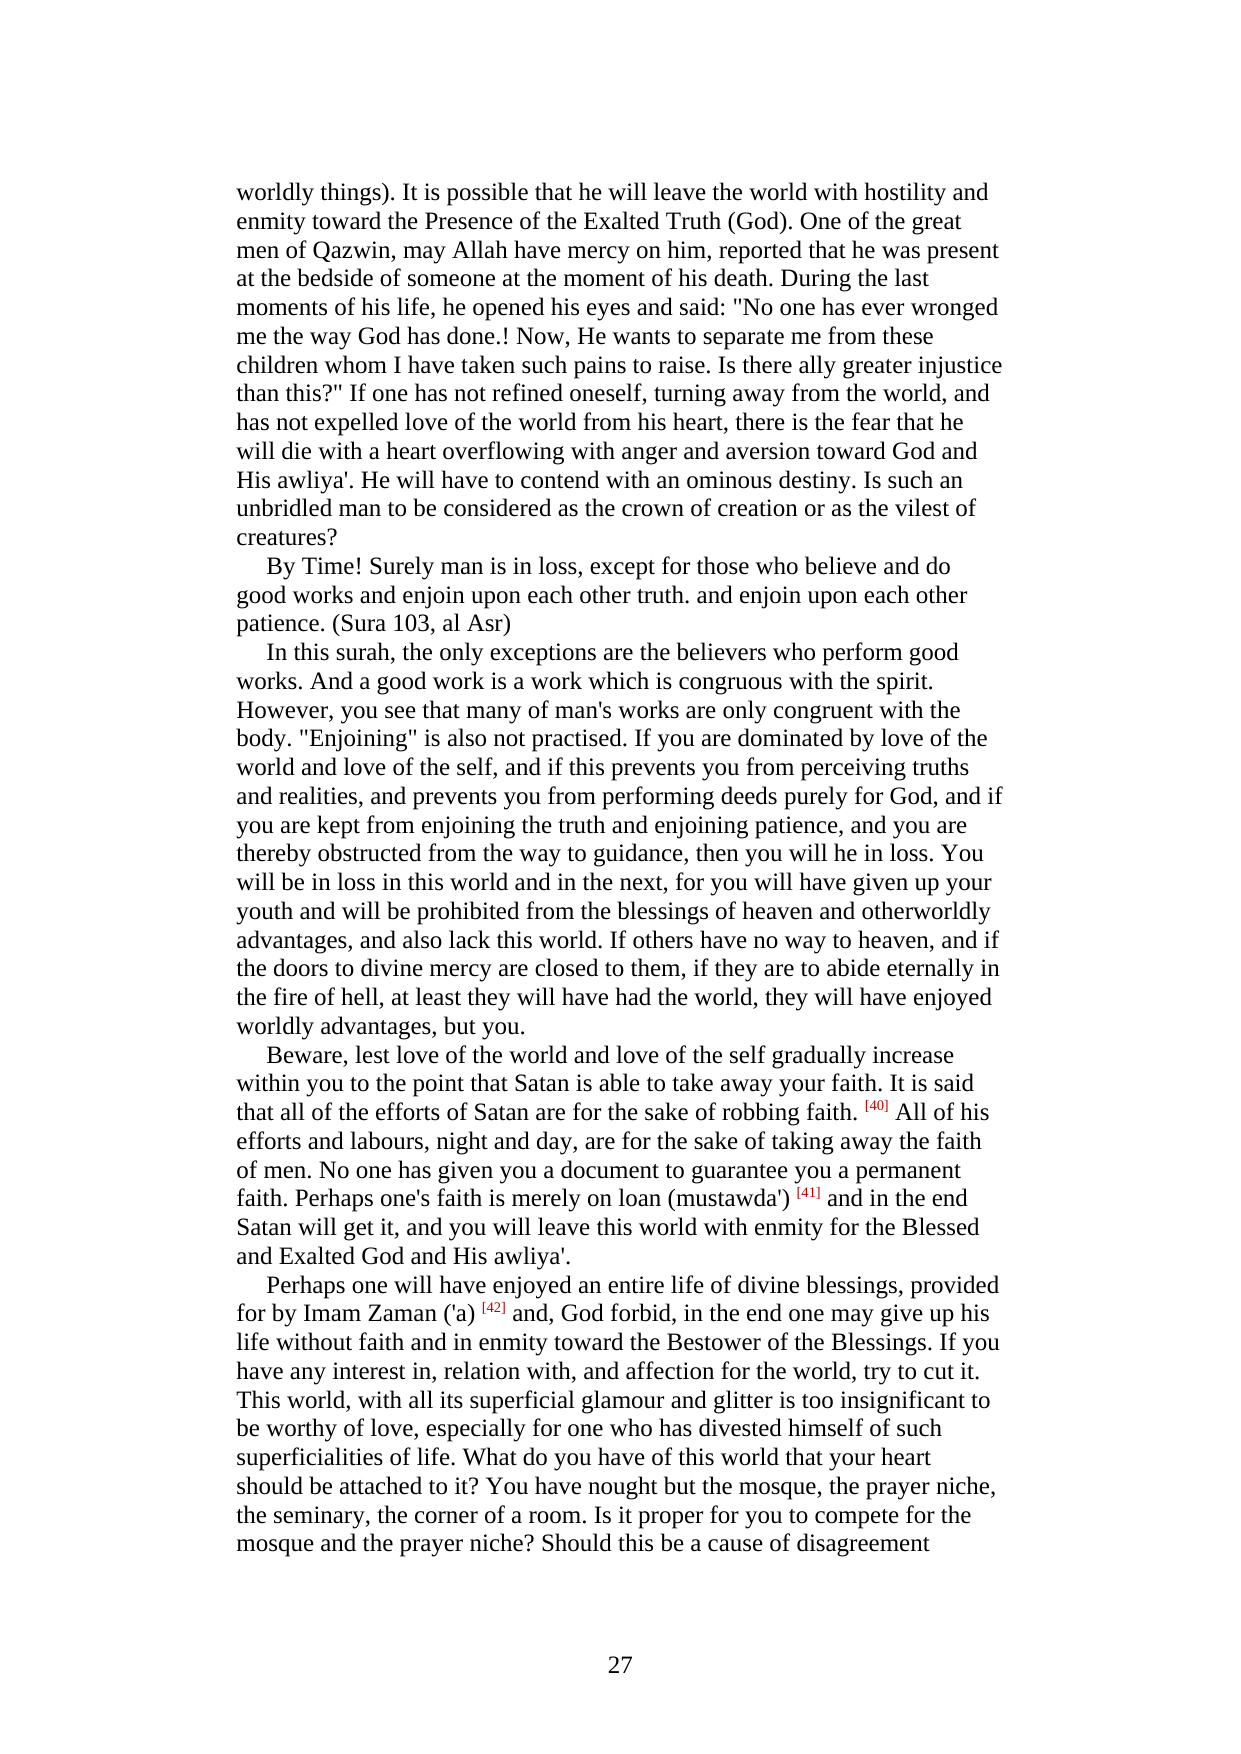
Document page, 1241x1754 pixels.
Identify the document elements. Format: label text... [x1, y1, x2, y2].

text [236, 1270, 1004, 1557]
text Beware, lest love of the world and love of the self gradually increase within you to the point that Satan is able to take away your faith. It is said that all of the efforts of Satan are for the sake of robbing faith. [40] All of his efforts and labours, night and day, are for the sake of taking away the faith of men. No one has given you a document to guarantee you a permanent faith. Perhaps one's faith is merely on loan (mustawda') [41] and in the end Satan will get it, and you will leave this world with enmity for the Blessed and Exalted God and His awliya'. [236, 1040, 1004, 1270]
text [236, 177, 1004, 551]
text By Time! Surely man is in loss, except for those who believe and do good works and enjoin upon each other truth. and enjoin upon each other patience. (Sura 103, al Asr) [236, 551, 1004, 637]
text In this surah, the only exceptions are the believers who perform good works. And a good work is a work which is congruous with the spirit. However, you see that many of man's works are only congruent with the body. "Enjoining" is also not practised. If you are dominated by love of the world and love of the self, and if this prevents you from perceiving truths and realities, and prevents you from performing deeds purely for God, and if you are kept from enjoining the truth and enjoining patience, and you are thereby obstructed from the way to guidance, then you will he in loss. You will be in loss in this world and in the next, for you will have given up your youth and will be prohibited from the blessings of heaven and otherworldly advantages, and also lack this world. If others have no way to heaven, and if the doors to divine mercy are closed to them, if they are to abide eternally in the fire of hell, at least they will have had the world, they will have enjoyed worldly advantages, but you. [236, 637, 1004, 1040]
